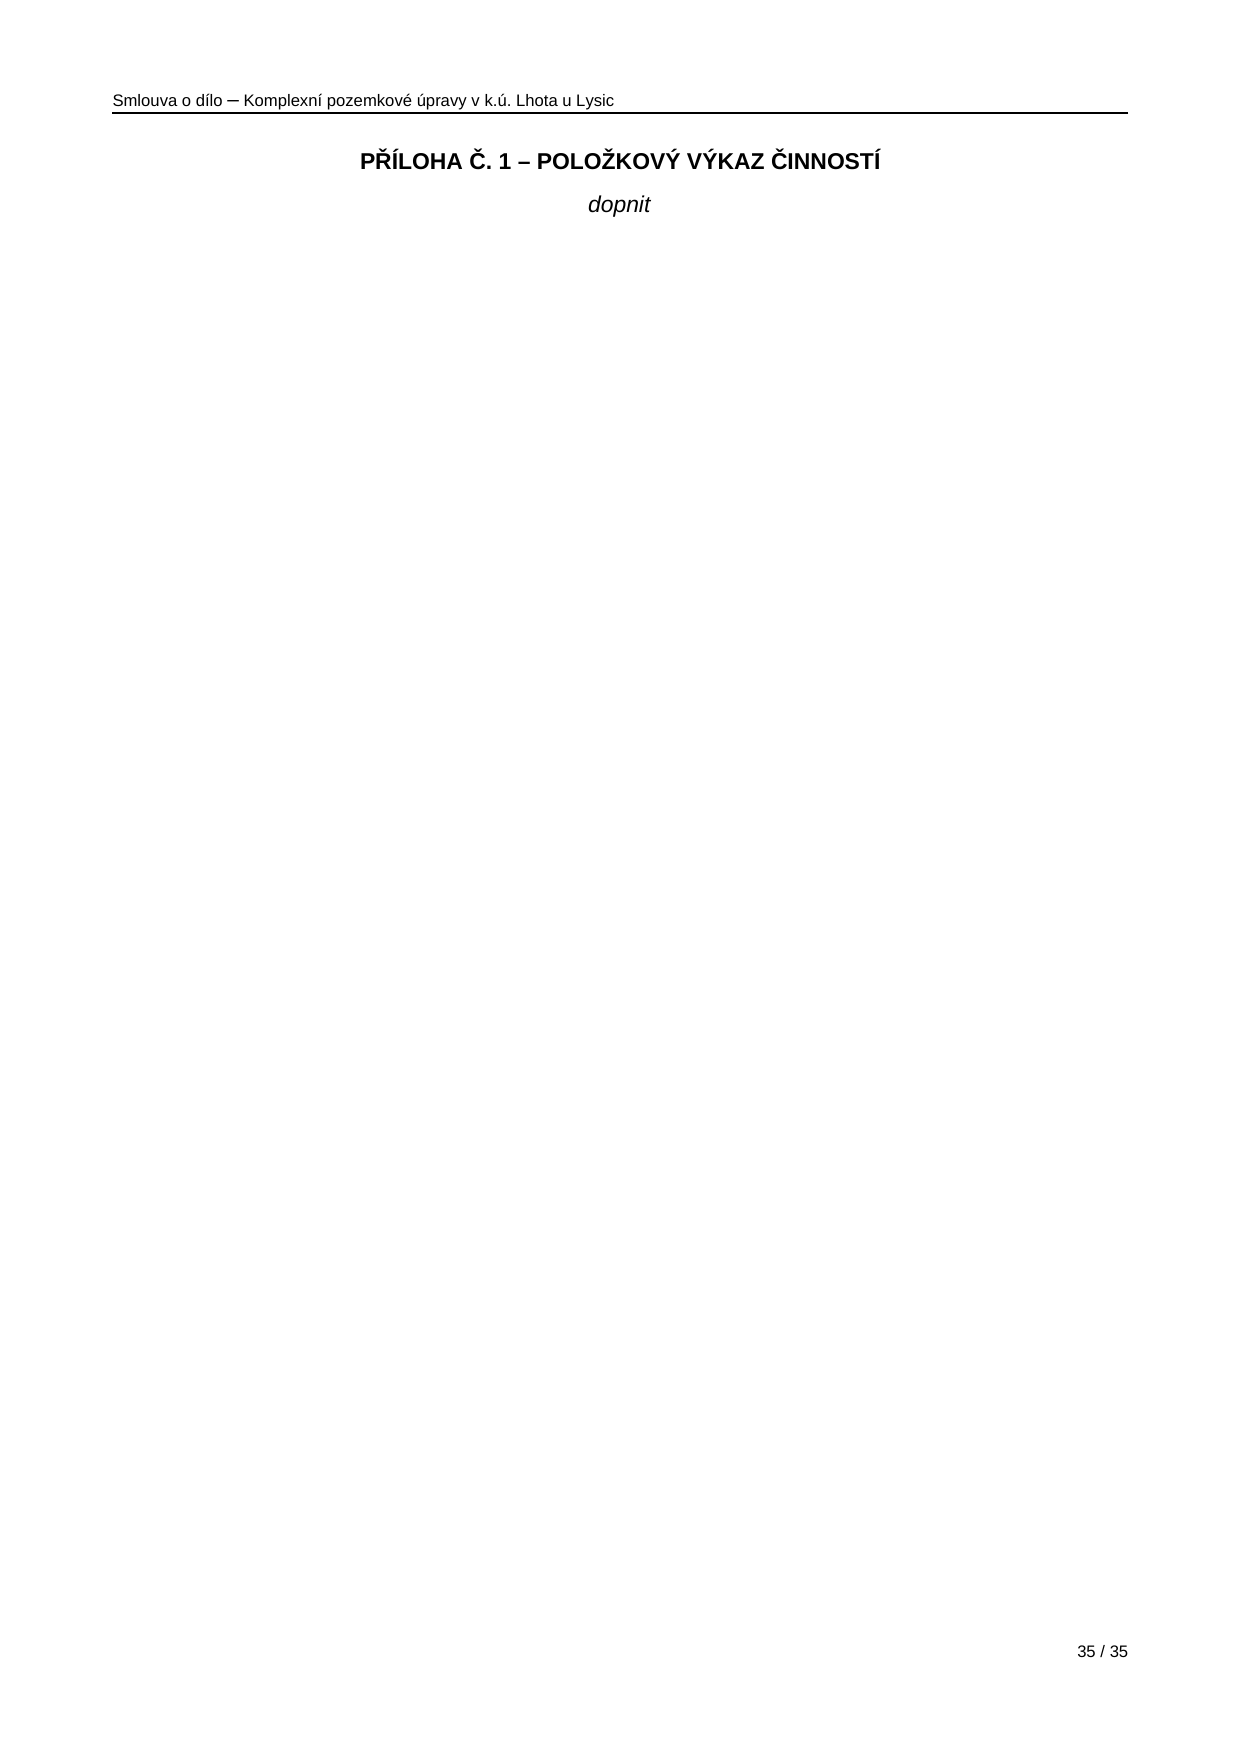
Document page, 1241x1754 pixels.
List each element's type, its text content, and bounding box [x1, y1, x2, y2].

text Příloha č. 1 – Položkový výkaz Činností [112, 148, 1128, 174]
text dopnit [112, 191, 1128, 217]
